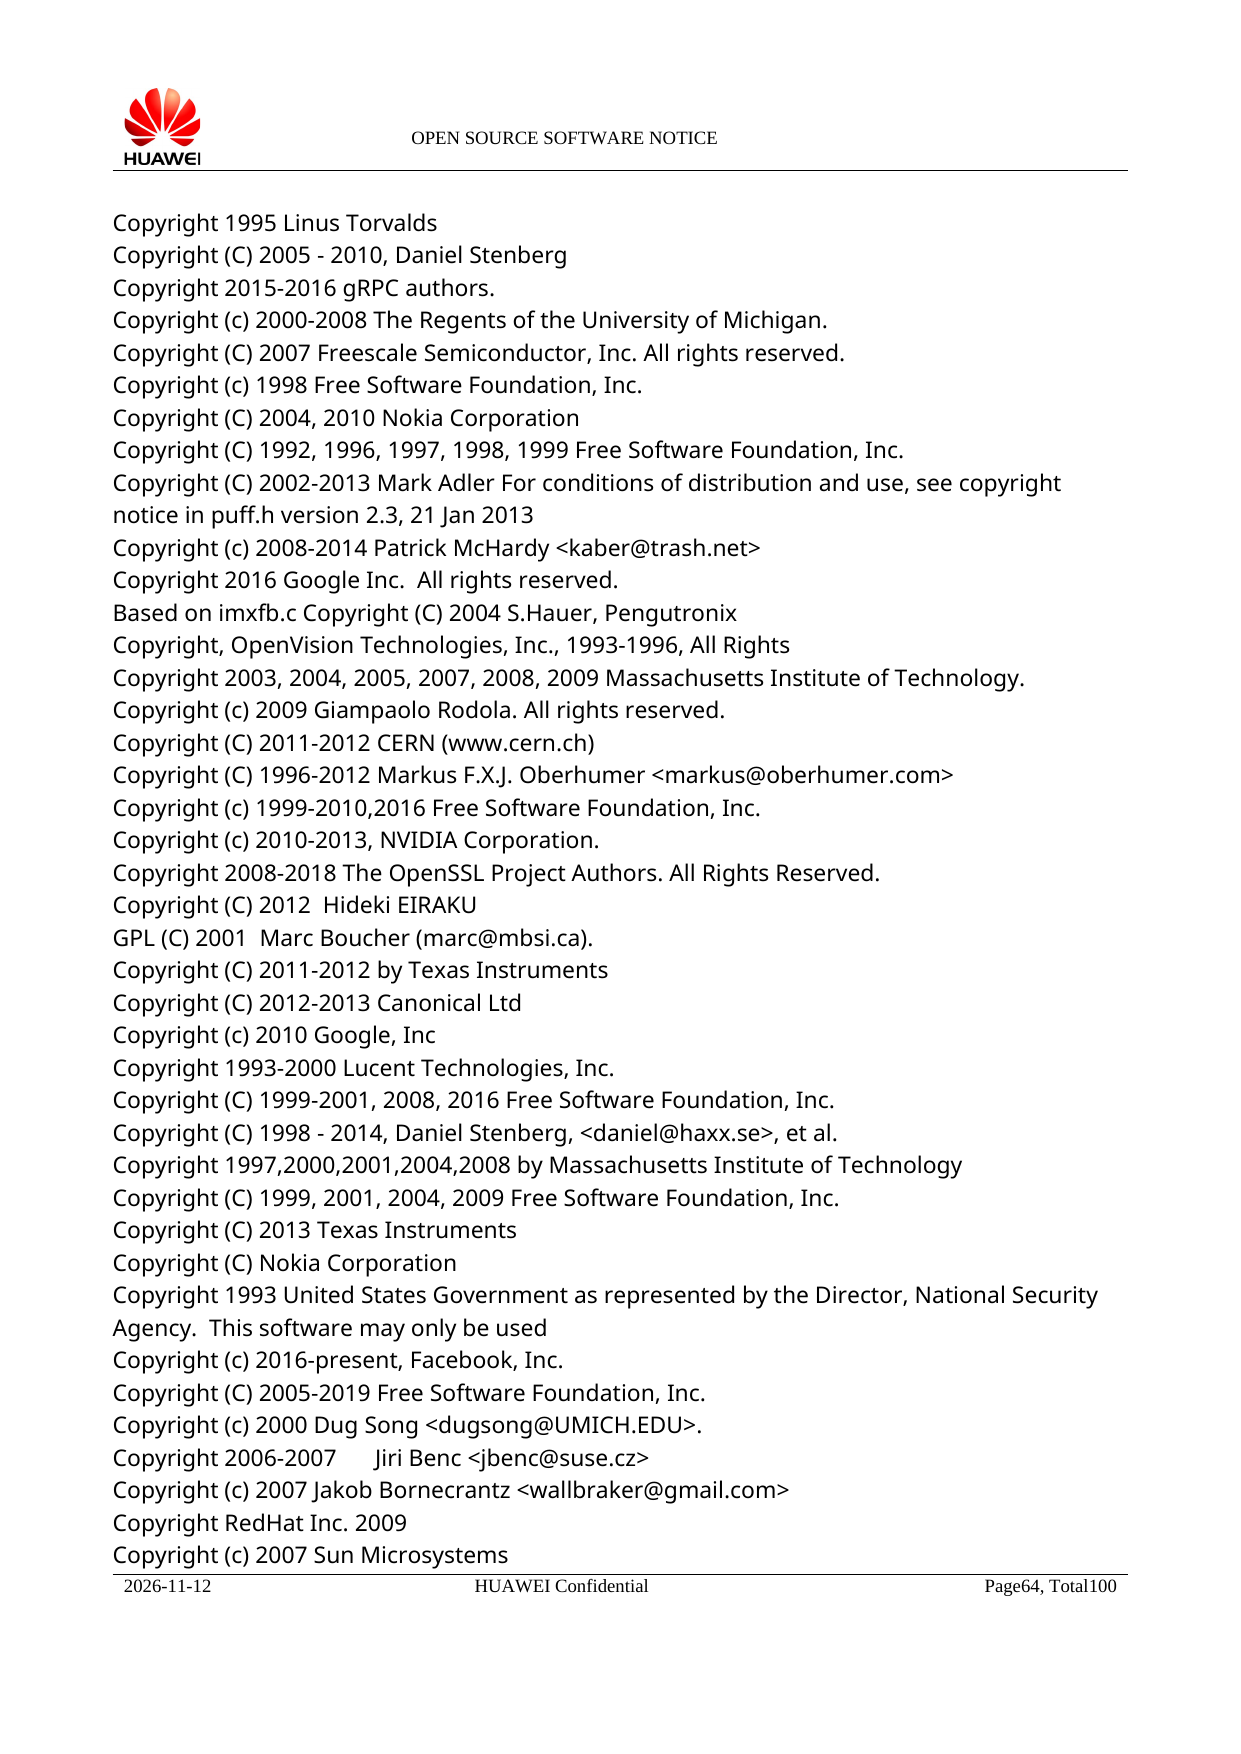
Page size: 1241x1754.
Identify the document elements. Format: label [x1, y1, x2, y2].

picture [124, 88, 201, 165]
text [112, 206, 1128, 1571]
